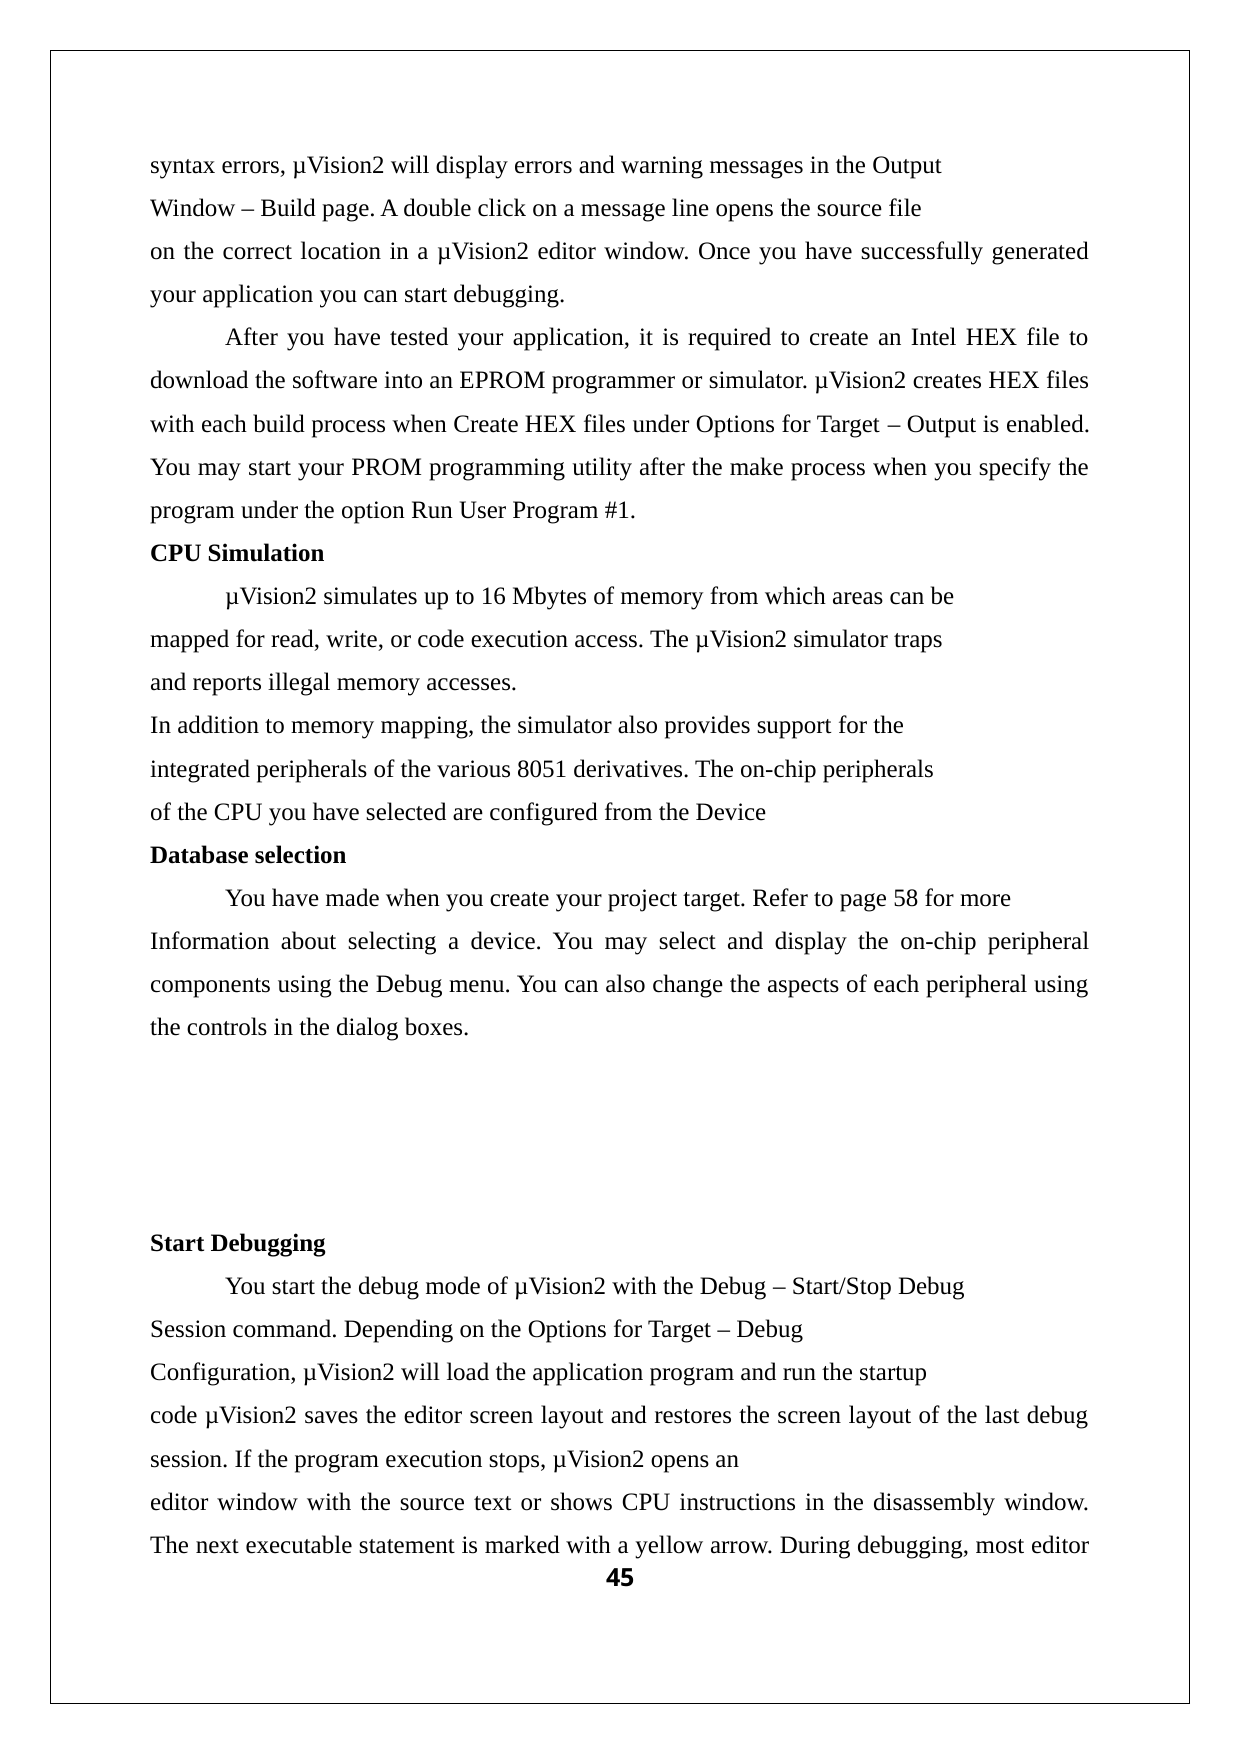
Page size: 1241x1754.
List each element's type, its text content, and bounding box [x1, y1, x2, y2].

text Information about selecting a device. You may select and display the on-chip peripheral components using the Debug menu. You can also change the aspects of each peripheral using the controls in the dialog boxes. [150, 926, 1090, 1041]
text Window – Build page. A double click on a message line opens the source file [150, 193, 1090, 222]
text You have made when you create your project target. Refer to page 58 for more [150, 883, 1090, 912]
text integrated peripherals of the various 8051 derivatives. The on-chip peripherals [150, 754, 1090, 782]
text Start Debugging [150, 1228, 1090, 1257]
text CPU Simulation [150, 538, 1090, 567]
text on the correct location in a µVision2 editor window. Once you have successfully generated your application you can start debugging. [150, 236, 1090, 308]
text µVision2 simulates up to 16 Mbytes of memory from which areas can be [150, 581, 1090, 610]
text syntax errors, µVision2 will display errors and warning messages in the Output [150, 150, 1090, 179]
text Session command. Depending on the Options for Target – Debug [150, 1314, 1090, 1343]
text and reports illegal memory accesses. [150, 667, 1090, 696]
text You start the debug mode of µVision2 with the Debug – Start/Stop Debug [150, 1271, 1090, 1300]
text After you have tested your application, it is required to create an Intel HEX file to download the software into an EPROM programmer or simulator. µVision2 creates HEX files with each build process when Create HEX files under Options for Target – Output is enabled. You may start your PROM programming utility after the make process when you specify the program under the option Run User Program #1. [150, 322, 1090, 524]
text mapped for read, write, or code execution access. The µVision2 simulator traps [150, 624, 1090, 653]
text Database selection [150, 840, 1090, 869]
text of the CPU you have selected are configured from the Device [150, 797, 1090, 826]
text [150, 1487, 1090, 1559]
text Configuration, µVision2 will load the application program and run the startup [150, 1357, 1090, 1386]
text code µVision2 saves the editor screen layout and restores the screen layout of the last debug session. If the program execution stops, µVision2 opens an [150, 1401, 1090, 1472]
text In addition to memory mapping, the simulator also provides support for the [150, 711, 1090, 739]
